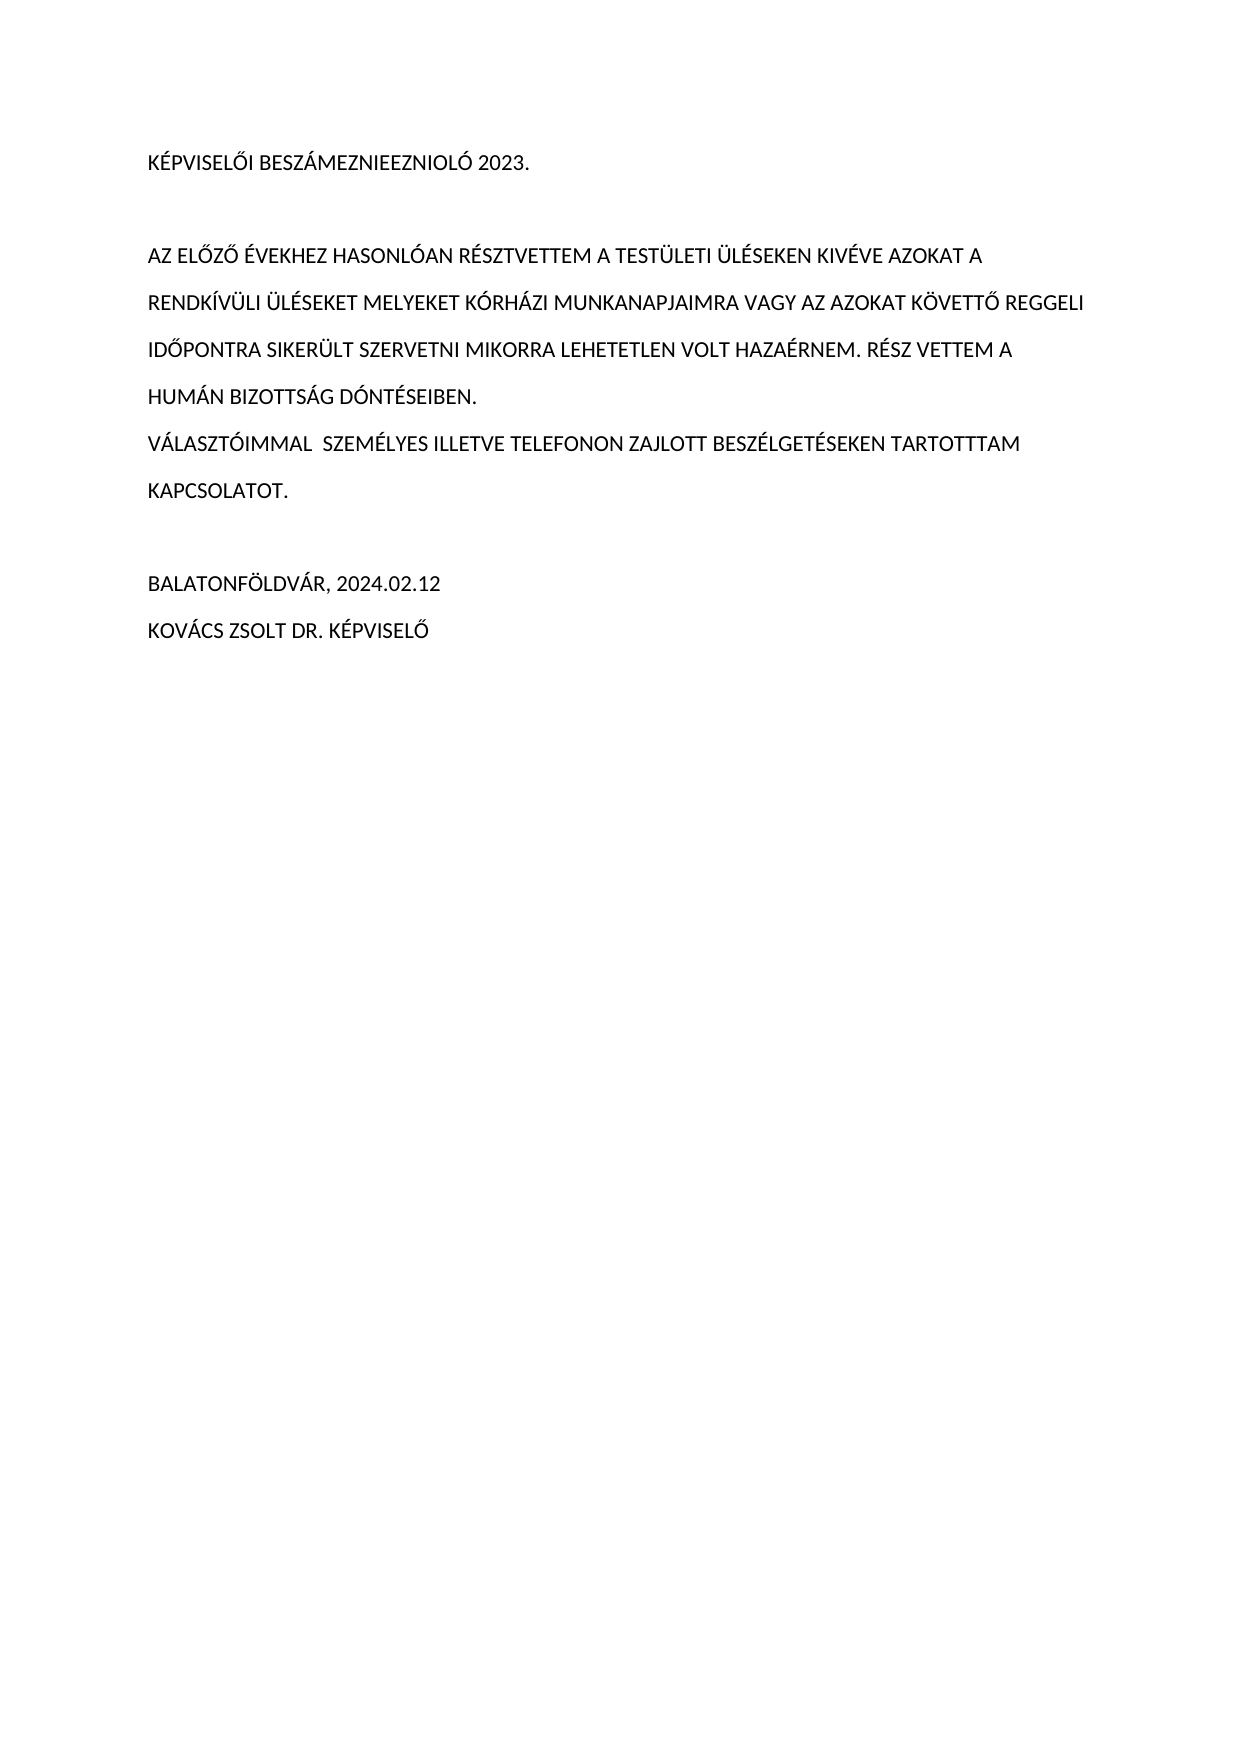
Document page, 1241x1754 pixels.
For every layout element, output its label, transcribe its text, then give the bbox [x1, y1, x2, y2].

text RENDKÍVÜLI ÜLÉSEKET MELYEKET KÓRHÁZI MUNKANAPJAIMRA VAGY AZ AZOKAT KÖVETTŐ REGGELI [148, 288, 1093, 316]
text HUMÁN BIZOTTSÁG DÓNTÉSEIBEN. [148, 382, 1093, 410]
text BALATONFÖLDVÁR, 2024.02.12 [148, 569, 1093, 597]
text IDŐPONTRA SIKERÜLT SZERVETNI MIKORRA LEHETETLEN VOLT HAZAÉRNEM. RÉSZ VETTEM A [148, 335, 1093, 363]
text KAPCSOLATOT. [148, 476, 1093, 504]
text AZ ELŐZŐ ÉVEKHEZ HASONLÓAN RÉSZTVETTEM A TESTÜLETI ÜLÉSEKEN KIVÉVE AZOKAT A [148, 241, 1093, 269]
text KÉPVISELŐI BESZÁMEZNIEEZNIOLÓ 2023. [148, 148, 1093, 176]
text VÁLASZTÓIMMAL SZEMÉLYES ILLETVE TELEFONON ZAJLOTT BESZÉLGETÉSEKEN TARTOTTTAM [148, 429, 1093, 457]
text KOVÁCS ZSOLT DR. KÉPVISELŐ [148, 616, 1093, 644]
